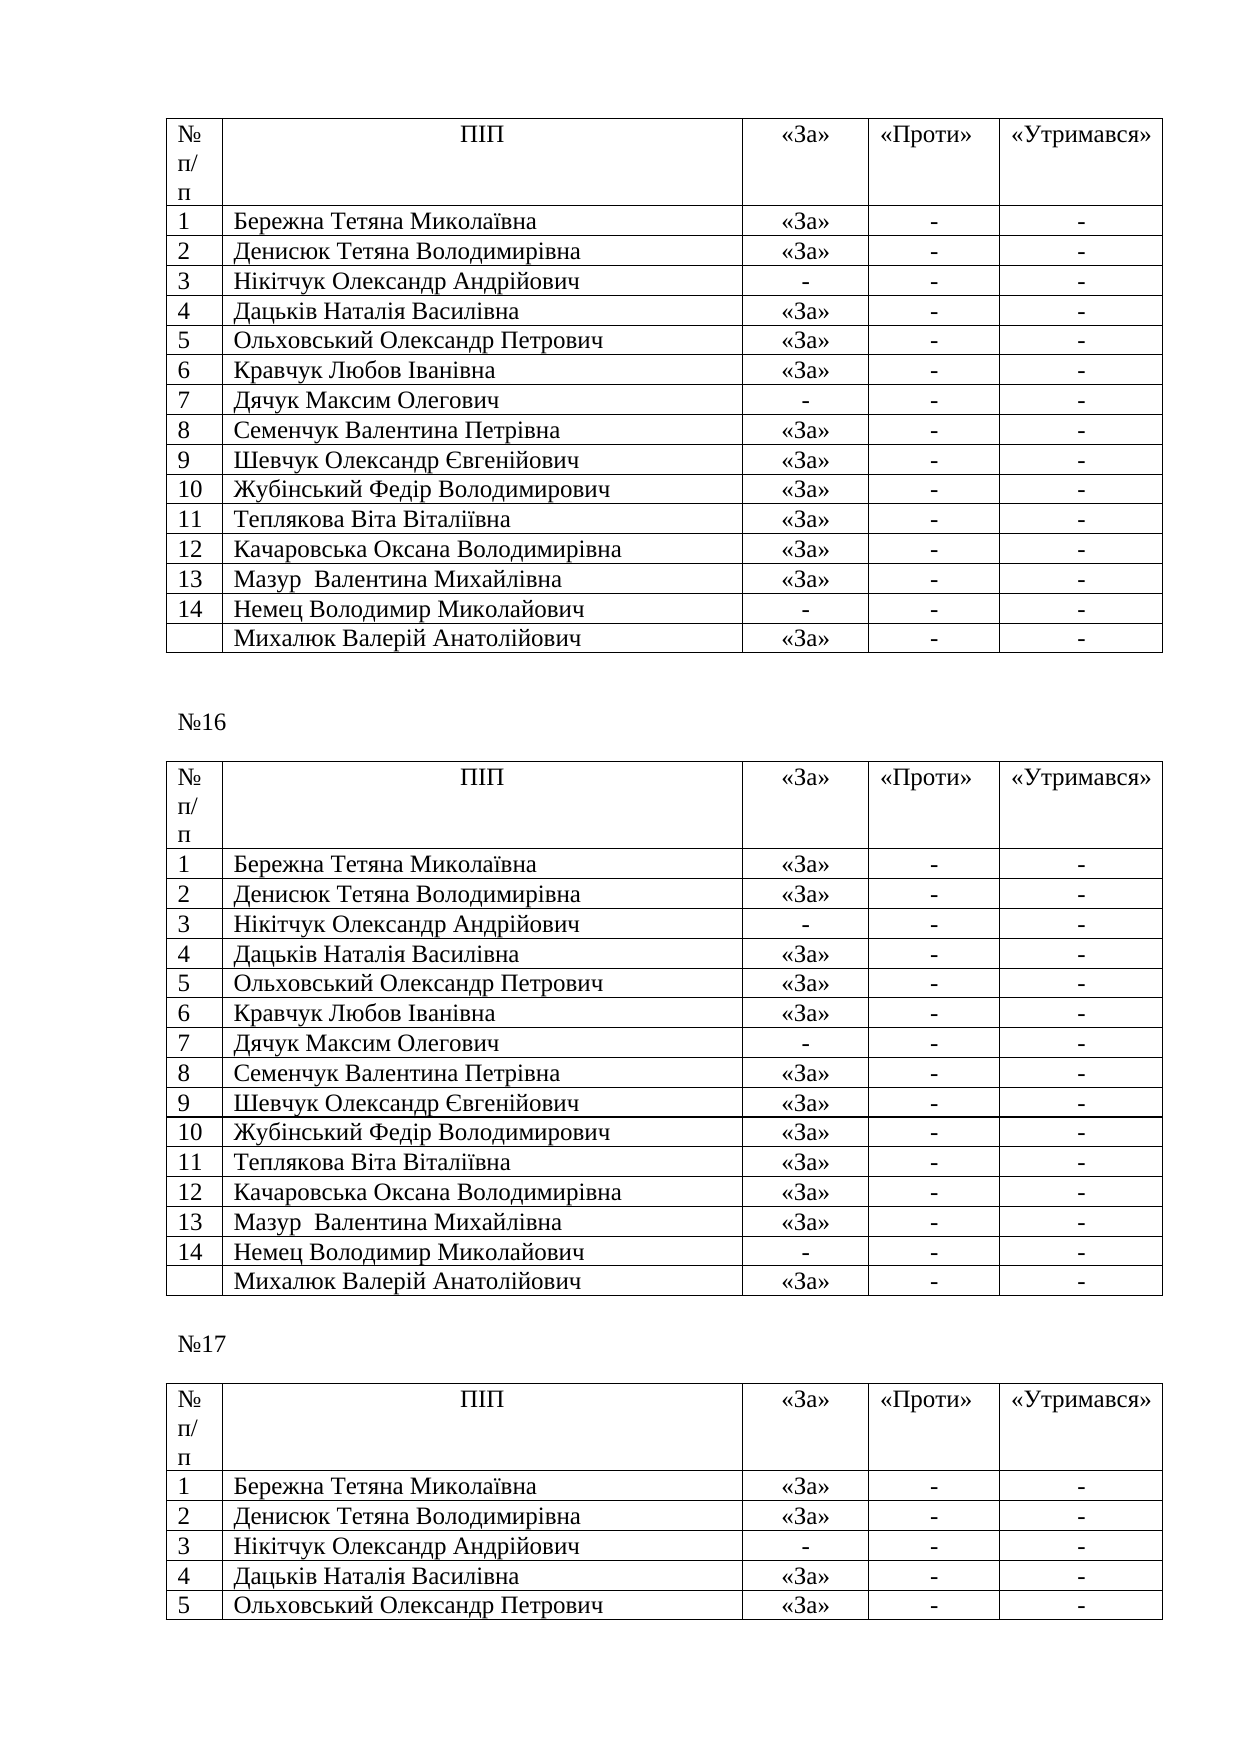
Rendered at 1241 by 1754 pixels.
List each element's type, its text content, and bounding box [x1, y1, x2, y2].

table_cell - [1000, 534, 1162, 563]
table_cell «За» [743, 1561, 868, 1589]
table_cell 3 [167, 909, 222, 938]
table_cell «За» [743, 998, 868, 1027]
table_cell 13 [167, 564, 222, 593]
table_cell 8 [167, 415, 222, 444]
table_cell Бережна Тетяна Миколаївна [223, 206, 742, 235]
table_cell Дацьків Наталія Василівна [223, 939, 742, 967]
table_cell - [1000, 385, 1162, 414]
table_cell Немец Володимир Миколайович [223, 1237, 742, 1265]
table_cell - [1000, 1591, 1162, 1619]
table_cell - [869, 475, 999, 503]
table_cell - [1000, 1561, 1162, 1589]
table_cell - [1000, 1207, 1162, 1236]
table_cell - [743, 266, 868, 295]
table_cell «За» [743, 1207, 868, 1236]
table_cell - [1000, 849, 1162, 878]
table_cell - [869, 1531, 999, 1560]
table_cell - [869, 849, 999, 878]
table_cell «За» [743, 534, 868, 563]
table_cell - [743, 1028, 868, 1057]
table_cell 6 [167, 355, 222, 384]
table_cell «За» [743, 1266, 868, 1295]
table_cell 2 [167, 236, 222, 265]
table_cell - [869, 594, 999, 622]
table_cell - [1000, 1266, 1162, 1295]
table_cell - [1000, 624, 1162, 652]
table_cell «За» [743, 206, 868, 235]
table_cell Немец Володимир Миколайович [223, 594, 742, 622]
table_cell - [869, 1501, 999, 1530]
table_cell Теплякова Віта Віталіївна [223, 504, 742, 533]
table_cell «За» [743, 849, 868, 878]
table_header ПІП [223, 119, 742, 205]
table_cell 11 [167, 504, 222, 533]
table_header ПІП [223, 1384, 742, 1470]
table_cell 9 [167, 1088, 222, 1116]
table_cell - [1000, 266, 1162, 295]
table_cell «За» [743, 1118, 868, 1146]
table_header ПІП [223, 762, 742, 848]
table_cell - [1000, 1237, 1162, 1265]
table_cell 14 [167, 594, 222, 622]
table_cell Бережна Тетяна Миколаївна [223, 849, 742, 878]
table_cell - [1000, 1028, 1162, 1057]
table_cell 4 [167, 296, 222, 324]
table_cell «За» [743, 415, 868, 444]
table_cell 12 [167, 534, 222, 563]
table_cell «За» [743, 475, 868, 503]
table_cell - [869, 1561, 999, 1589]
table_cell - [869, 909, 999, 938]
table_cell Денисюк Тетяна Володимирівна [223, 1501, 742, 1530]
table_cell 12 [167, 1177, 222, 1206]
table_cell Михалюк Валерій Анатолійович [223, 624, 742, 652]
table_cell 1 [167, 206, 222, 235]
table_cell - [1000, 998, 1162, 1027]
table_cell 11 [167, 1147, 222, 1176]
table_cell «За» [743, 624, 868, 652]
table_cell - [743, 594, 868, 622]
table_cell - [869, 445, 999, 473]
table_cell 9 [167, 445, 222, 473]
table_cell - [869, 998, 999, 1027]
table_cell - [869, 504, 999, 533]
table_cell 10 [167, 1118, 222, 1146]
table_cell 5 [167, 326, 222, 354]
table_cell - [869, 564, 999, 593]
table_cell - [1000, 475, 1162, 503]
table_cell «За» [743, 564, 868, 593]
table_cell [167, 624, 222, 652]
table_cell - [869, 236, 999, 265]
table_cell - [869, 355, 999, 384]
table_cell - [869, 1058, 999, 1087]
table_cell Шевчук Олександр Євгенійович [223, 1088, 742, 1116]
table_cell - [869, 624, 999, 652]
table_header «Проти» [869, 1384, 999, 1470]
table_header «За» [743, 1384, 868, 1470]
table_cell - [1000, 355, 1162, 384]
table_cell - [869, 206, 999, 235]
table_cell «За» [743, 1501, 868, 1530]
table_cell Жубінський Федір Володимирович [223, 475, 742, 503]
table_cell Семенчук Валентина Петрівна [223, 1058, 742, 1087]
table_header «Проти» [869, 762, 999, 848]
table_cell Дячук Максим Олегович [223, 1028, 742, 1057]
table_cell - [869, 415, 999, 444]
table_cell Дацьків Наталія Василівна [223, 296, 742, 324]
table_cell - [1000, 1147, 1162, 1176]
table_header «Утримався» [1000, 1384, 1162, 1470]
table_cell - [1000, 939, 1162, 967]
table_cell Кравчук Любов Іванівна [223, 355, 742, 384]
table_cell «За» [743, 445, 868, 473]
table_cell - [1000, 1118, 1162, 1146]
table_header «За» [743, 762, 868, 848]
table_cell - [869, 266, 999, 295]
table_cell «За» [743, 1591, 868, 1619]
table_cell - [869, 1471, 999, 1500]
table_cell - [1000, 296, 1162, 324]
table_cell 2 [167, 879, 222, 908]
table_cell 3 [167, 266, 222, 295]
table_cell Нікітчук Олександр Андрійович [223, 1531, 742, 1560]
table_cell 7 [167, 385, 222, 414]
table_cell - [1000, 879, 1162, 908]
table_cell - [869, 1177, 999, 1206]
table_header № п/п [167, 119, 222, 205]
table_header «Проти» [869, 119, 999, 205]
table_cell - [1000, 1177, 1162, 1206]
table_cell «За» [743, 1088, 868, 1116]
table_cell Кравчук Любов Іванівна [223, 998, 742, 1027]
table_cell - [869, 879, 999, 908]
table_cell «За» [743, 1471, 868, 1500]
table_cell 10 [167, 475, 222, 503]
table_header № п/п [167, 762, 222, 848]
table_header «За» [743, 119, 868, 205]
table_cell - [1000, 445, 1162, 473]
table_cell Ольховський Олександр Петрович [223, 969, 742, 997]
table_cell «За» [743, 1058, 868, 1087]
table_cell - [869, 1147, 999, 1176]
table_cell «За» [743, 504, 868, 533]
table_cell «За» [743, 879, 868, 908]
table_cell 2 [167, 1501, 222, 1530]
table_header № п/п [167, 1384, 222, 1470]
table_cell - [869, 969, 999, 997]
table_cell Семенчук Валентина Петрівна [223, 415, 742, 444]
table_cell - [1000, 1501, 1162, 1530]
table_cell Качаровська Оксана Володимирівна [223, 1177, 742, 1206]
table_cell - [869, 1591, 999, 1619]
table_cell «За» [743, 296, 868, 324]
table_cell Шевчук Олександр Євгенійович [223, 445, 742, 473]
table_cell - [869, 1028, 999, 1057]
table_cell - [869, 1266, 999, 1295]
table_header «Утримався» [1000, 762, 1162, 848]
table_cell 1 [167, 849, 222, 878]
table_cell - [743, 1531, 868, 1560]
table_cell Ольховський Олександр Петрович [223, 1591, 742, 1619]
table_header «Утримався» [1000, 119, 1162, 205]
table_cell «За» [743, 1177, 868, 1206]
table_cell - [869, 939, 999, 967]
table_cell - [869, 1237, 999, 1265]
table_cell 4 [167, 939, 222, 967]
table_cell Дацьків Наталія Василівна [223, 1561, 742, 1589]
table_cell - [1000, 1471, 1162, 1500]
table_cell Качаровська Оксана Володимирівна [223, 534, 742, 563]
table_cell Мазур Валентина Михайлівна [223, 1207, 742, 1236]
table_cell Дячук Максим Олегович [223, 385, 742, 414]
table_cell - [1000, 969, 1162, 997]
table_cell - [1000, 415, 1162, 444]
table_cell Нікітчук Олександр Андрійович [223, 266, 742, 295]
table_cell 6 [167, 998, 222, 1027]
table_cell - [1000, 236, 1162, 265]
table_cell 13 [167, 1207, 222, 1236]
table_cell - [869, 1207, 999, 1236]
table_cell Бережна Тетяна Миколаївна [223, 1471, 742, 1500]
table_cell Нікітчук Олександр Андрійович [223, 909, 742, 938]
table_cell - [869, 296, 999, 324]
table_cell - [1000, 1058, 1162, 1087]
table_cell «За» [743, 1147, 868, 1176]
table_cell 5 [167, 1591, 222, 1619]
table_cell Жубінський Федір Володимирович [223, 1118, 742, 1146]
table_cell - [1000, 564, 1162, 593]
table_cell «За» [743, 236, 868, 265]
table_cell 7 [167, 1028, 222, 1057]
table_cell - [743, 909, 868, 938]
table_cell - [869, 534, 999, 563]
table_cell Теплякова Віта Віталіївна [223, 1147, 742, 1176]
table_cell - [1000, 1088, 1162, 1116]
table_cell - [1000, 326, 1162, 354]
table_cell Мазур Валентина Михайлівна [223, 564, 742, 593]
table_cell «За» [743, 355, 868, 384]
table_cell - [869, 326, 999, 354]
table_cell 3 [167, 1531, 222, 1560]
table_cell Михалюк Валерій Анатолійович [223, 1266, 742, 1295]
table_cell - [1000, 206, 1162, 235]
table_cell - [1000, 594, 1162, 622]
table_cell - [1000, 1531, 1162, 1560]
table_cell 14 [167, 1237, 222, 1265]
table_cell - [869, 1088, 999, 1116]
table_cell - [1000, 909, 1162, 938]
table_cell «За» [743, 969, 868, 997]
table_cell «За» [743, 326, 868, 354]
table_cell 8 [167, 1058, 222, 1087]
table_cell 4 [167, 1561, 222, 1589]
table_cell Денисюк Тетяна Володимирівна [223, 879, 742, 908]
table_cell 5 [167, 969, 222, 997]
table_cell - [869, 385, 999, 414]
table_cell - [743, 385, 868, 414]
table_cell - [869, 1118, 999, 1146]
table_cell - [743, 1237, 868, 1265]
text №17 [177, 1329, 1152, 1358]
table_cell [167, 1266, 222, 1295]
table_cell Ольховський Олександр Петрович [223, 326, 742, 354]
table_cell - [1000, 504, 1162, 533]
table_cell Денисюк Тетяна Володимирівна [223, 236, 742, 265]
table_cell 1 [167, 1471, 222, 1500]
table_cell «За» [743, 939, 868, 967]
text №16 [177, 707, 1152, 736]
